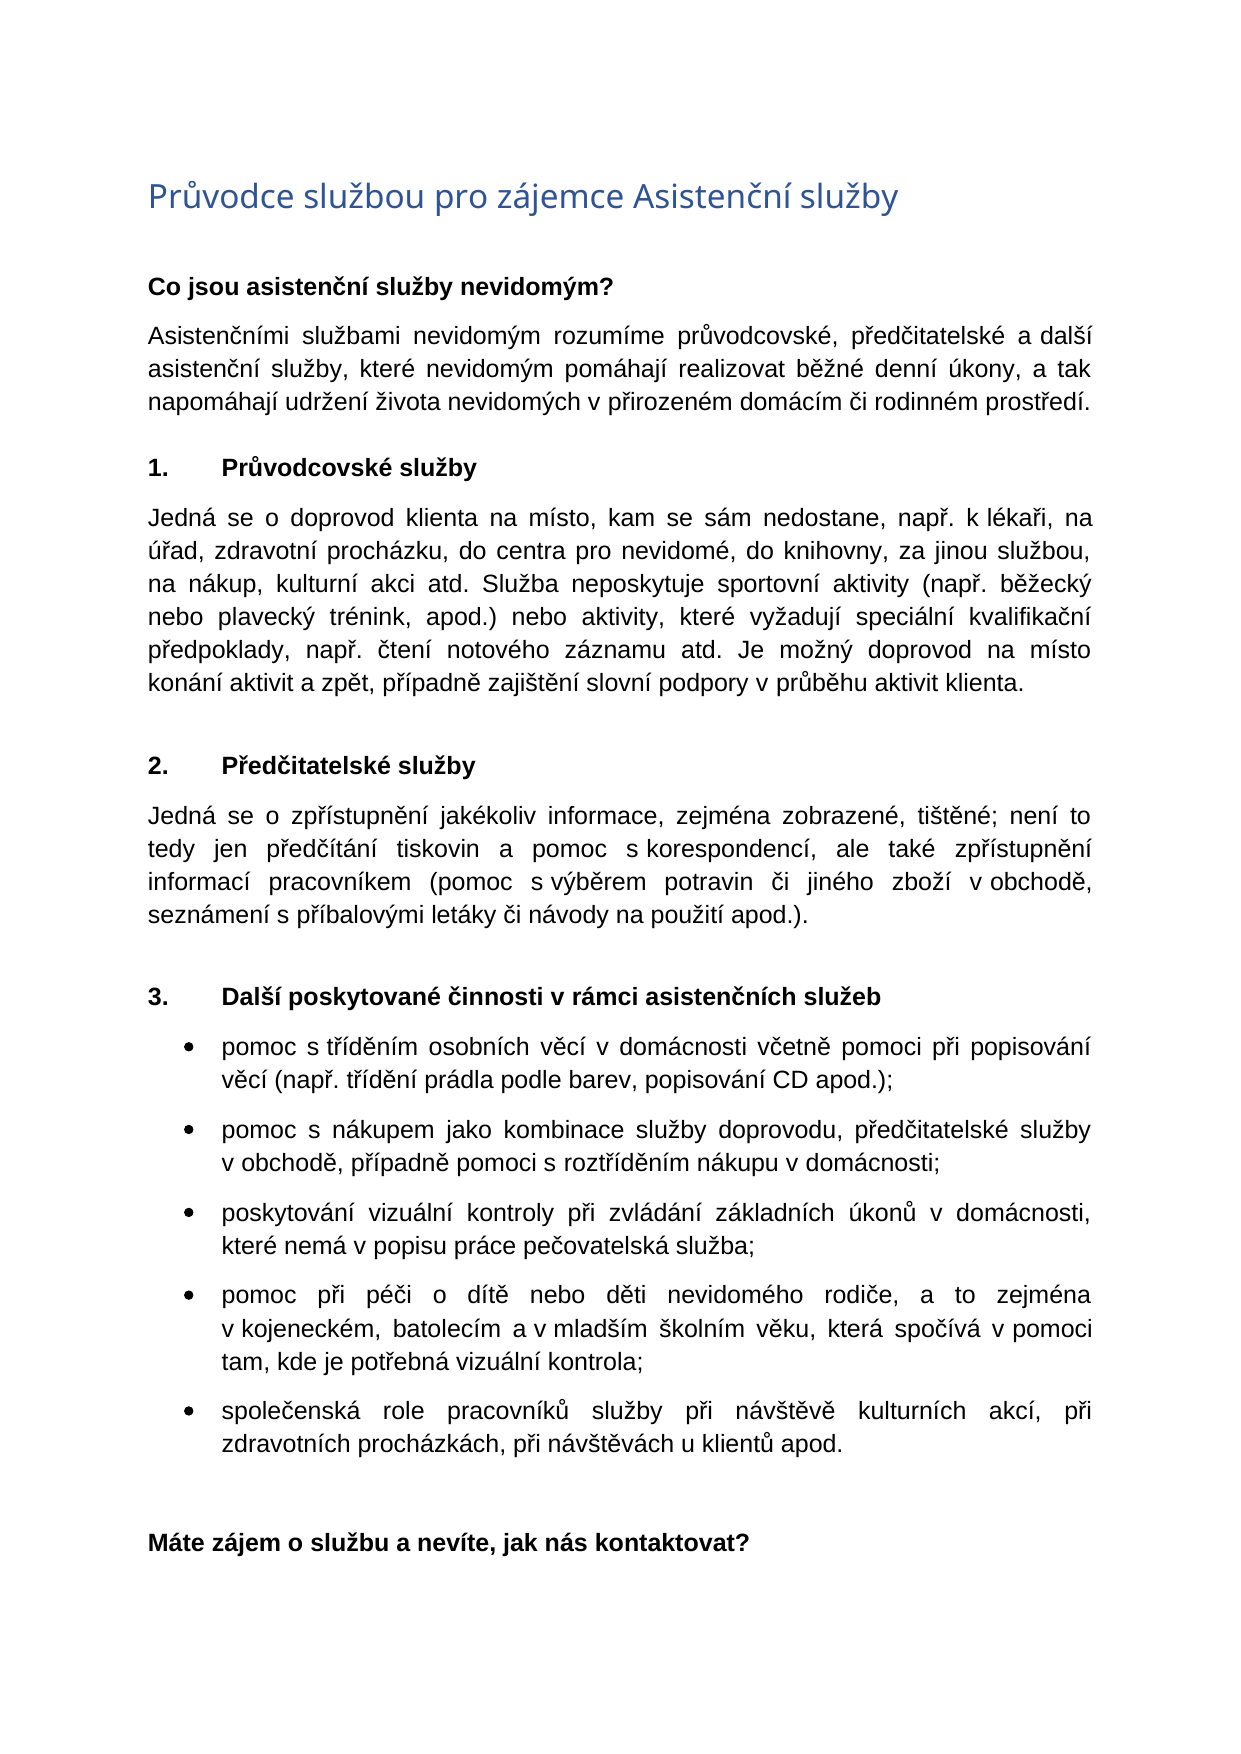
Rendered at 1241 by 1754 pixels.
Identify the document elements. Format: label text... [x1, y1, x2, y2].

text Máte zájem o službu a nevíte, jak nás kontaktovat? [148, 1528, 1093, 1557]
subtitle pomoc při péči o dítě nebo děti nevidomého rodiče, a to zejména v kojeneckém, batolecím a v mladším školním věku, která spočívá v pomoci tam, kde je potřebná vizuální kontrola; [184, 1281, 1093, 1375]
text Asistenčními službami nevidomým rozumíme průvodcovské, předčitatelské a další asistenční služby, které nevidomým pomáhají realizovat běžné denní úkony, a tak napomáhají udržení života nevidomých v přirozeném domácím či rodinném prostředí. [148, 321, 1093, 416]
subtitle 3. Další poskytované činnosti v rámci asistenčních služeb [148, 982, 1093, 1011]
subtitle 2. Předčitatelské služby [148, 751, 1093, 780]
subtitle pomoc s tříděním osobních věcí v domácnosti včetně pomoci při popisování věcí (např. třídění prádla podle barev, popisování CD apod.); [184, 1032, 1093, 1094]
subtitle poskytování vizuální kontroly při zvládání základních úkonů v domácnosti, které nemá v popisu práce pečovatelská služba; [184, 1198, 1093, 1259]
subtitle Co jsou asistenční služby nevidomým? [148, 272, 1093, 300]
subtitle společenská role pracovníků služby při návštěvě kulturních akcí, při zdravotních procházkách, při návštěvách u klientů apod. [184, 1396, 1093, 1458]
text Jedná se o zpřístupnění jakékoliv informace, zejména zobrazené, tištěné; není to tedy jen předčítání tiskovin a pomoc s korespondencí, ale také zpřístupnění informací pracovníkem (pomoc s výběrem potravin či jiného zboží v obchodě, seznámení s příbalovými letáky či návody na použití apod.). [148, 801, 1093, 928]
subtitle Průvodce službou pro zájemce Asistenční služby [148, 173, 1093, 218]
subtitle 1. Průvodcovské služby [148, 453, 1093, 482]
subtitle pomoc s nákupem jako kombinace služby doprovodu, předčitatelské služby v obchodě, případně pomoci s roztříděním nákupu v domácnosti; [184, 1115, 1093, 1177]
text Jedná se o doprovod klienta na místo, kam se sám nedostane, např. k lékaři, na úřad, zdravotní procházku, do centra pro nevidomé, do knihovny, za jinou službou, na nákup, kulturní akci atd. Služba neposkytuje sportovní aktivity (např. běžecký nebo plavecký trénink, apod.) nebo aktivity, které vyžadují speciální kvalifikační předpoklady, např. čtení notového záznamu atd. Je možný doprovod na místo konání aktivit a zpět, případně zajištění slovní podpory v průběhu aktivit klienta. [148, 503, 1093, 697]
